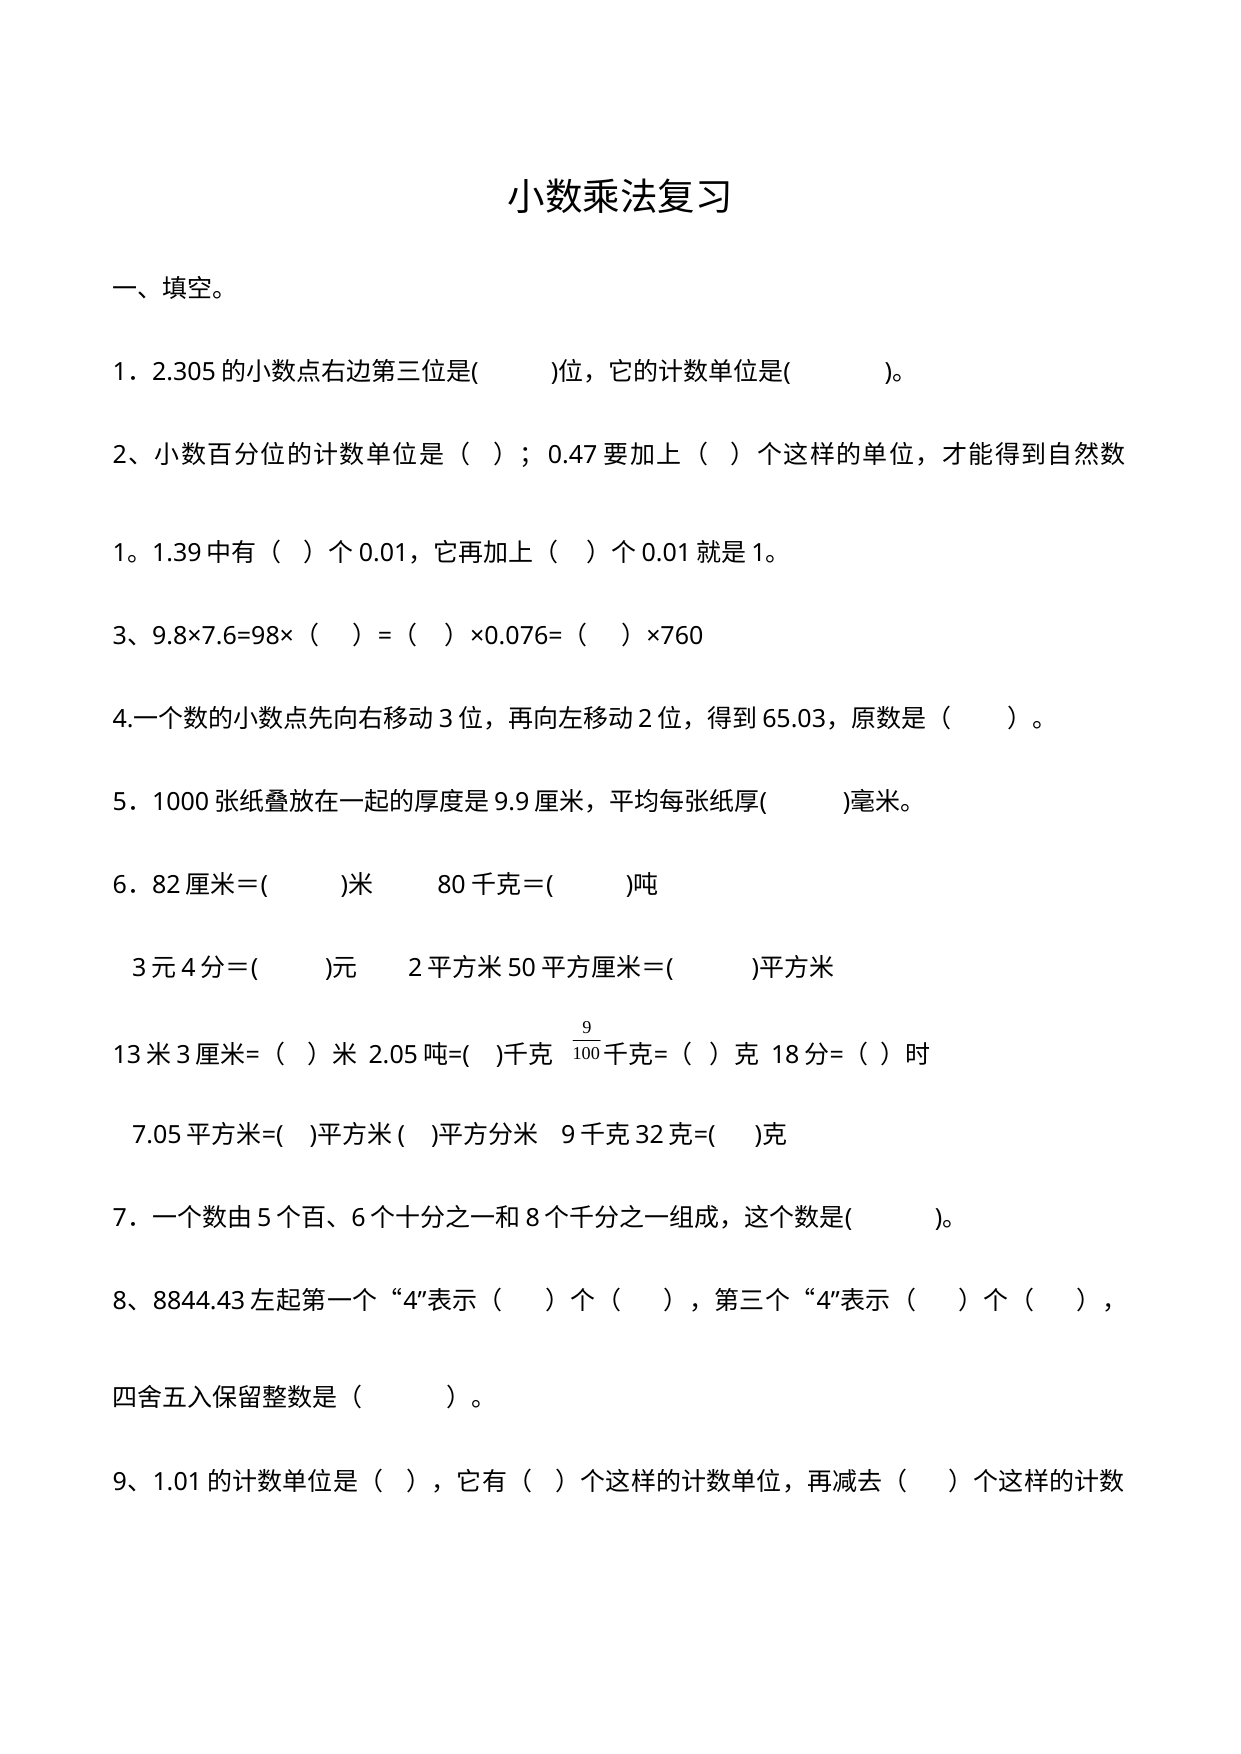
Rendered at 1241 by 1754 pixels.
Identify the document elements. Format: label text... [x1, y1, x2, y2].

text 一、填空。 [112, 254, 1128, 319]
text 3元4分＝( )元 2平方米50平方厘米＝( )平方米 [112, 933, 1128, 998]
text 4.一个数的小数点先向右移动3位，再向左移动2位，得到65.03，原数是（ ）。 [112, 684, 1128, 749]
text 1．2.305的小数点右边第三位是( )位，它的计数单位是( )。 [112, 337, 1128, 402]
text 2、小数百分位的计数单位是（ ）；0.47要加上（ ）个这样的单位，才能得到自然数1。1.39中有（ ）个0.01，它再加上（ ）个0.01就是1。 [112, 420, 1128, 583]
text 3厘米=（ ）米 2.05吨=( )千克 千克=（ ）克 18分=（ ）时 [112, 1017, 1128, 1082]
text 5．1000张纸叠放在一起的厚度是9.9厘米，平均每张纸厚( )毫米。 [112, 767, 1128, 832]
text 3、9.8×7.6=98×（ ）=（ ）×0.076=（ ）×760 [112, 601, 1128, 666]
text 7．一个数由5个百、6个十分之一和8个千分之一组成，这个数是( )。 [112, 1183, 1128, 1248]
text 8、8844.43左起第一个“表示（ ）个（ ），第三个“表示（ ）个（ ），四舍五入保留整数是（ ）。 [112, 1266, 1128, 1428]
text 小数乘法复习 [112, 162, 1128, 227]
text 6．82厘米＝( )米 80千克＝( )吨 [112, 850, 1128, 915]
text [112, 1447, 1128, 1512]
text 7.05平方米=( )平方米 ( )平方分米 9千克32克=( )克 [112, 1100, 1128, 1165]
